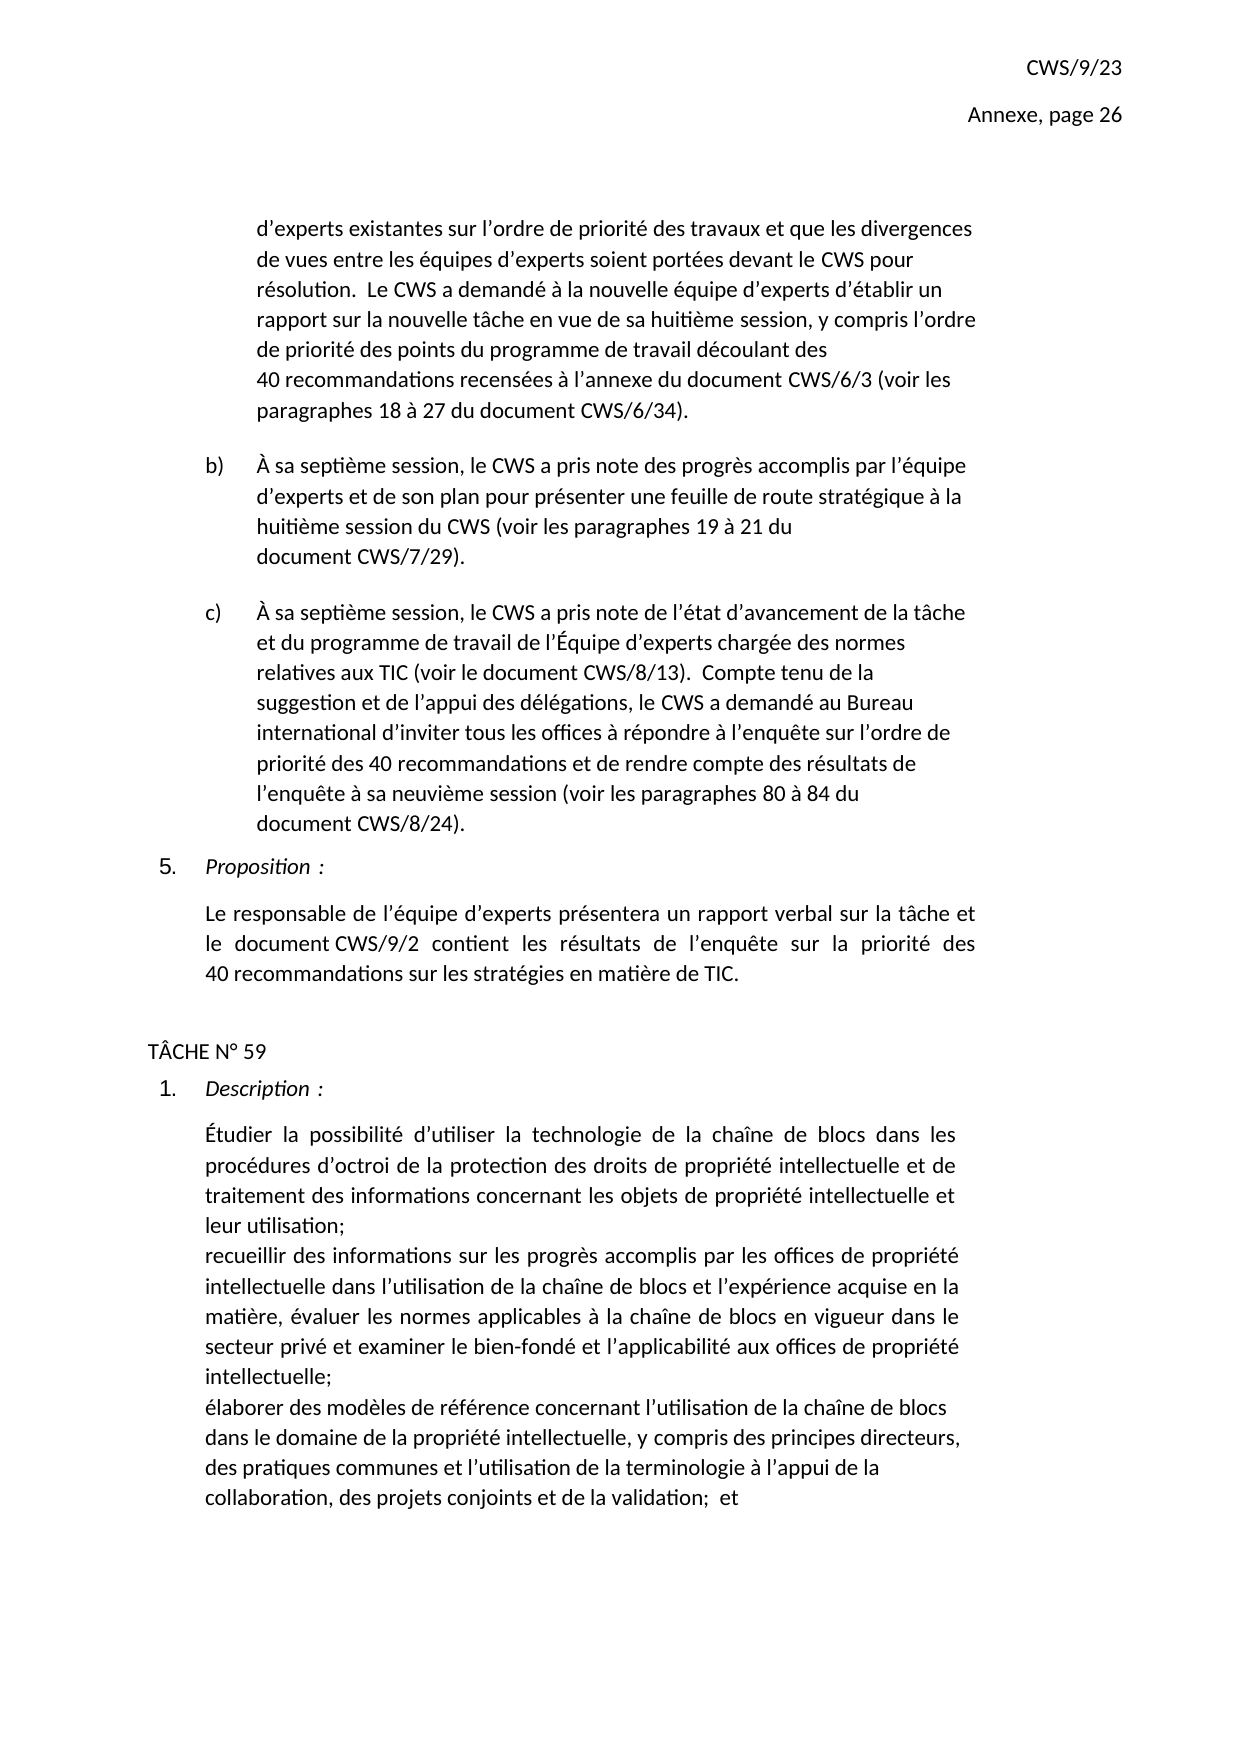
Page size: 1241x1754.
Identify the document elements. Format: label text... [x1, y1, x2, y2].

list À sa septième session, le CWS a pris note de l’état d’avancement de la tâche et du programme de travail de l’Équipe d’experts chargée des normes relatives aux TIC (voir le document CWS/8/13). Compte tenu de la suggestion et de l’appui des délégations, le CWS a demandé au Bureau international d’inviter tous les offices à répondre à l’enquête sur l’ordre de priorité des 40 recommandations et de rendre compte des résultats de l’enquête à sa neuvième session (voir les paragraphes 80 à 84 du document CWS/8/24). [205, 598, 976, 837]
list Proposition : [159, 852, 1122, 880]
text Étudier la possibilité d’utiliser la technologie de la chaîne de blocs dans les procédures d’octroi de la protection des droits de propriété intellectuelle et de traitement des informations concernant les objets de propriété intellectuelle et leur utilisation; [205, 1121, 957, 1239]
text Le responsable de l’équipe d’experts présentera un rapport verbal sur la tâche et le document CWS/9/2 contient les résultats de l’enquête sur la priorité des 40 recommandations sur les stratégies en matière de TIC. [205, 899, 977, 987]
subtitle Tâche n° 59 [148, 1037, 1122, 1065]
text élaborer des modèles de référence concernant l’utilisation de la chaîne de blocs dans le domaine de la propriété intellectuelle, y compris des principes directeurs, des pratiques communes et l’utilisation de la terminologie à l’appui de la collaboration, des projets conjoints et de la validation; et [205, 1393, 964, 1511]
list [205, 214, 978, 424]
text recueillir des informations sur les progrès accomplis par les offices de propriété intellectuelle dans l’utilisation de la chaîne de blocs et l’expérience acquise en la matière, évaluer les normes applicables à la chaîne de blocs en vigueur dans le secteur privé et examiner le bien-fondé et l’applicabilité aux offices de propriété intellectuelle; [205, 1242, 961, 1390]
list Description : [159, 1074, 1122, 1102]
list À sa septième session, le CWS a pris note des progrès accomplis par l’équipe d’experts et de son plan pour présenter une feuille de route stratégique à la huitième session du CWS (voir les paragraphes 19 à 21 du document CWS/7/29). [205, 452, 967, 570]
